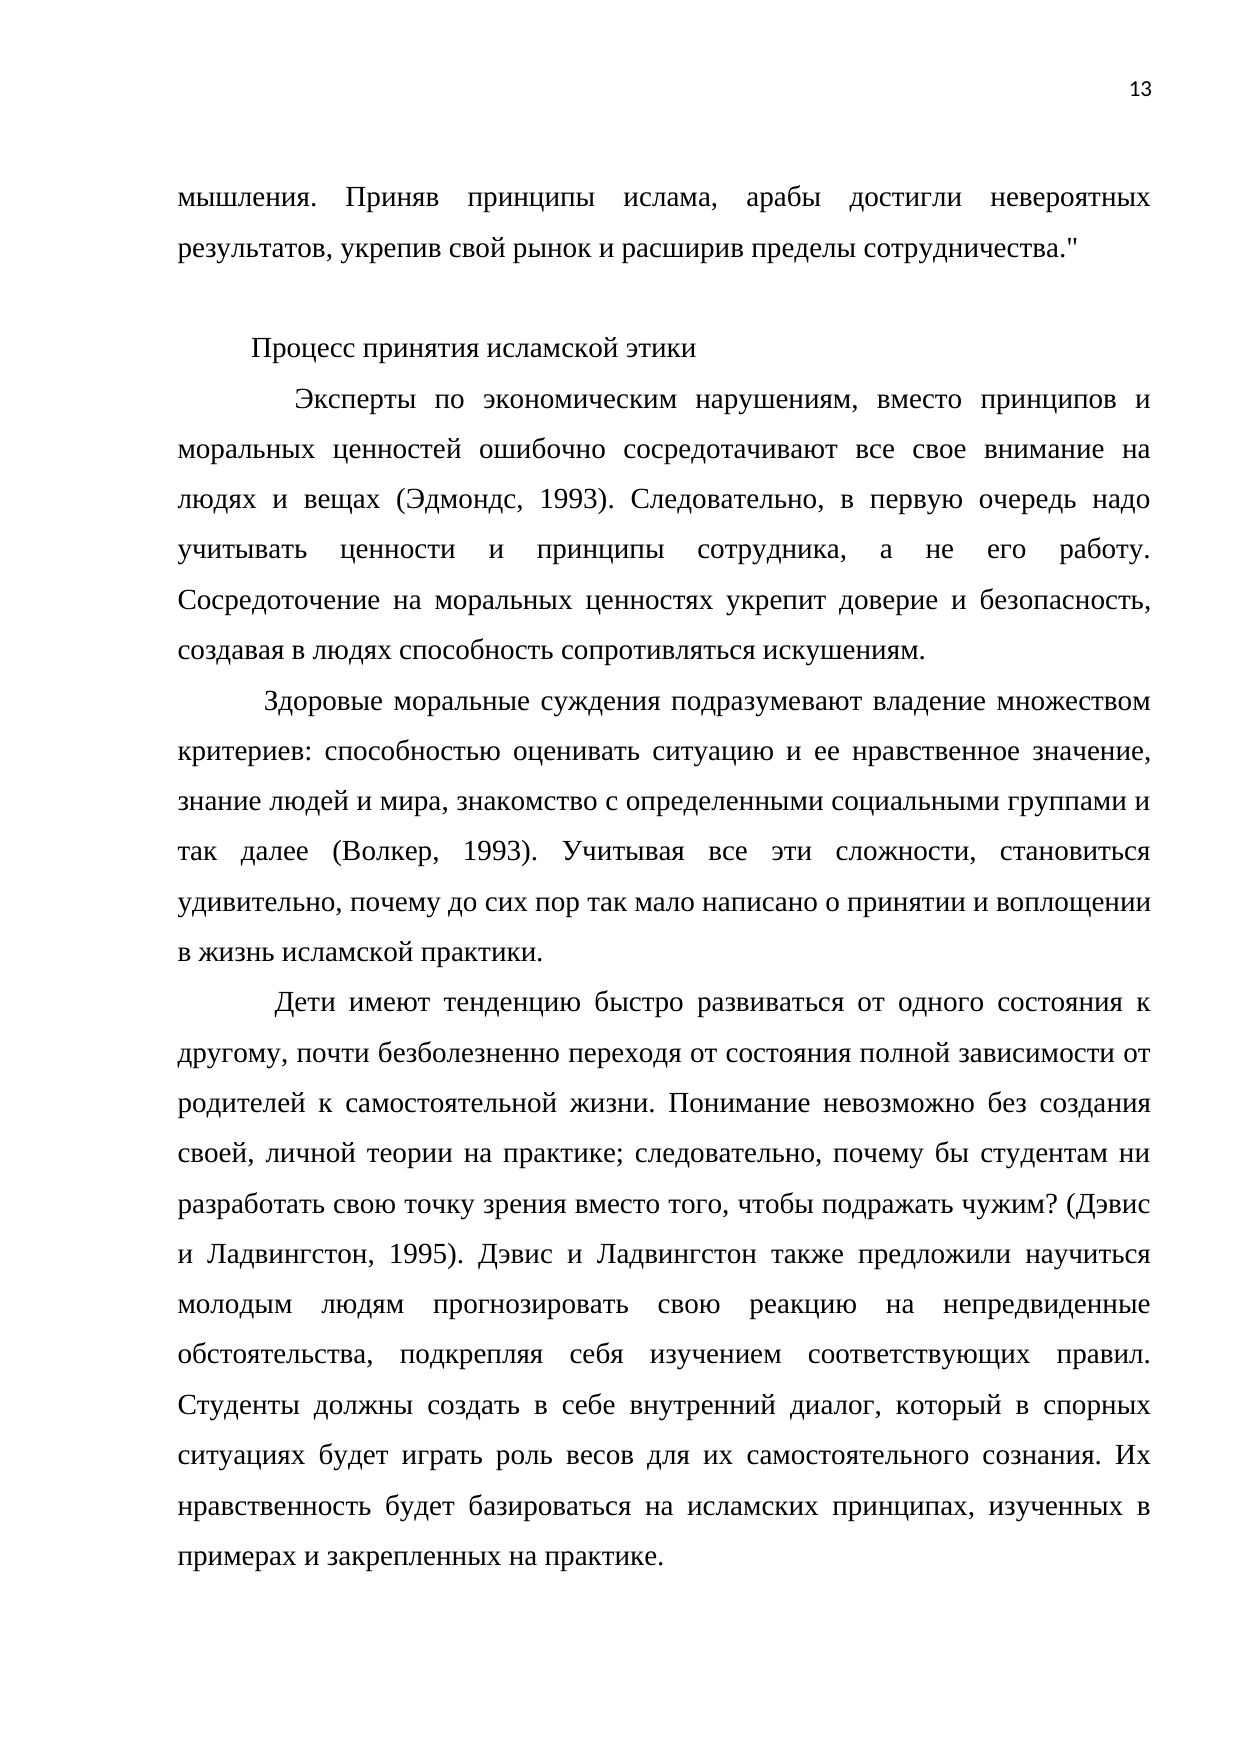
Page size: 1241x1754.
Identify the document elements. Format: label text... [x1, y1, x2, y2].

text Процесс принятия исламской этики [177, 330, 1152, 364]
text Здоровые моральные суждения подразумевают владение множеством критериев: способностью оценивать ситуацию и ее нравственное значение, знание людей и мира, знакомство с определенными социальными группами и так далее (Волкер, 1993). Учитывая все эти сложности, становиться удивительно, почему до сих пор так мало написано о принятии и воплощении в жизнь исламской практики. [177, 683, 1152, 968]
text Дети имеют тенденцию быстро развиваться от одного состояния к другому, почти безболезненно переходя от состояния полной зависимости от родителей к самостоятельной жизни. Понимание невозможно без создания своей, личной теории на практике; следовательно, почему бы студентам ни разработать свою точку зрения вместо того, чтобы подражать чужим? (Дэвис и Ладвингстон, 1995). Дэвис и Ладвингстон также предложили научиться молодым людям прогнозировать свою реакцию на непредвиденные обстоятельства, подкрепляя себя изучением соответствующих правил. Студенты должны создать в себе внутренний диалог, который в спорных ситуациях будет играть роль весов для их самостоятельного сознания. Их нравственность будет базироваться на исламских принципах, изученных в примерах и закрепленных на практике. [177, 984, 1152, 1571]
text Эксперты по экономическим нарушениям, вместо принципов и моральных ценностей ошибочно сосредотачивают все свое внимание на людях и вещах (Эдмондс, 1993). Следовательно, в первую очередь надо учитывать ценности и принципы сотрудника, а не его работу. Сосредоточение на моральных ценностях укрепит доверие и безопасность, создавая в людях способность сопротивляться искушениям. [177, 381, 1152, 666]
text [177, 179, 1152, 263]
